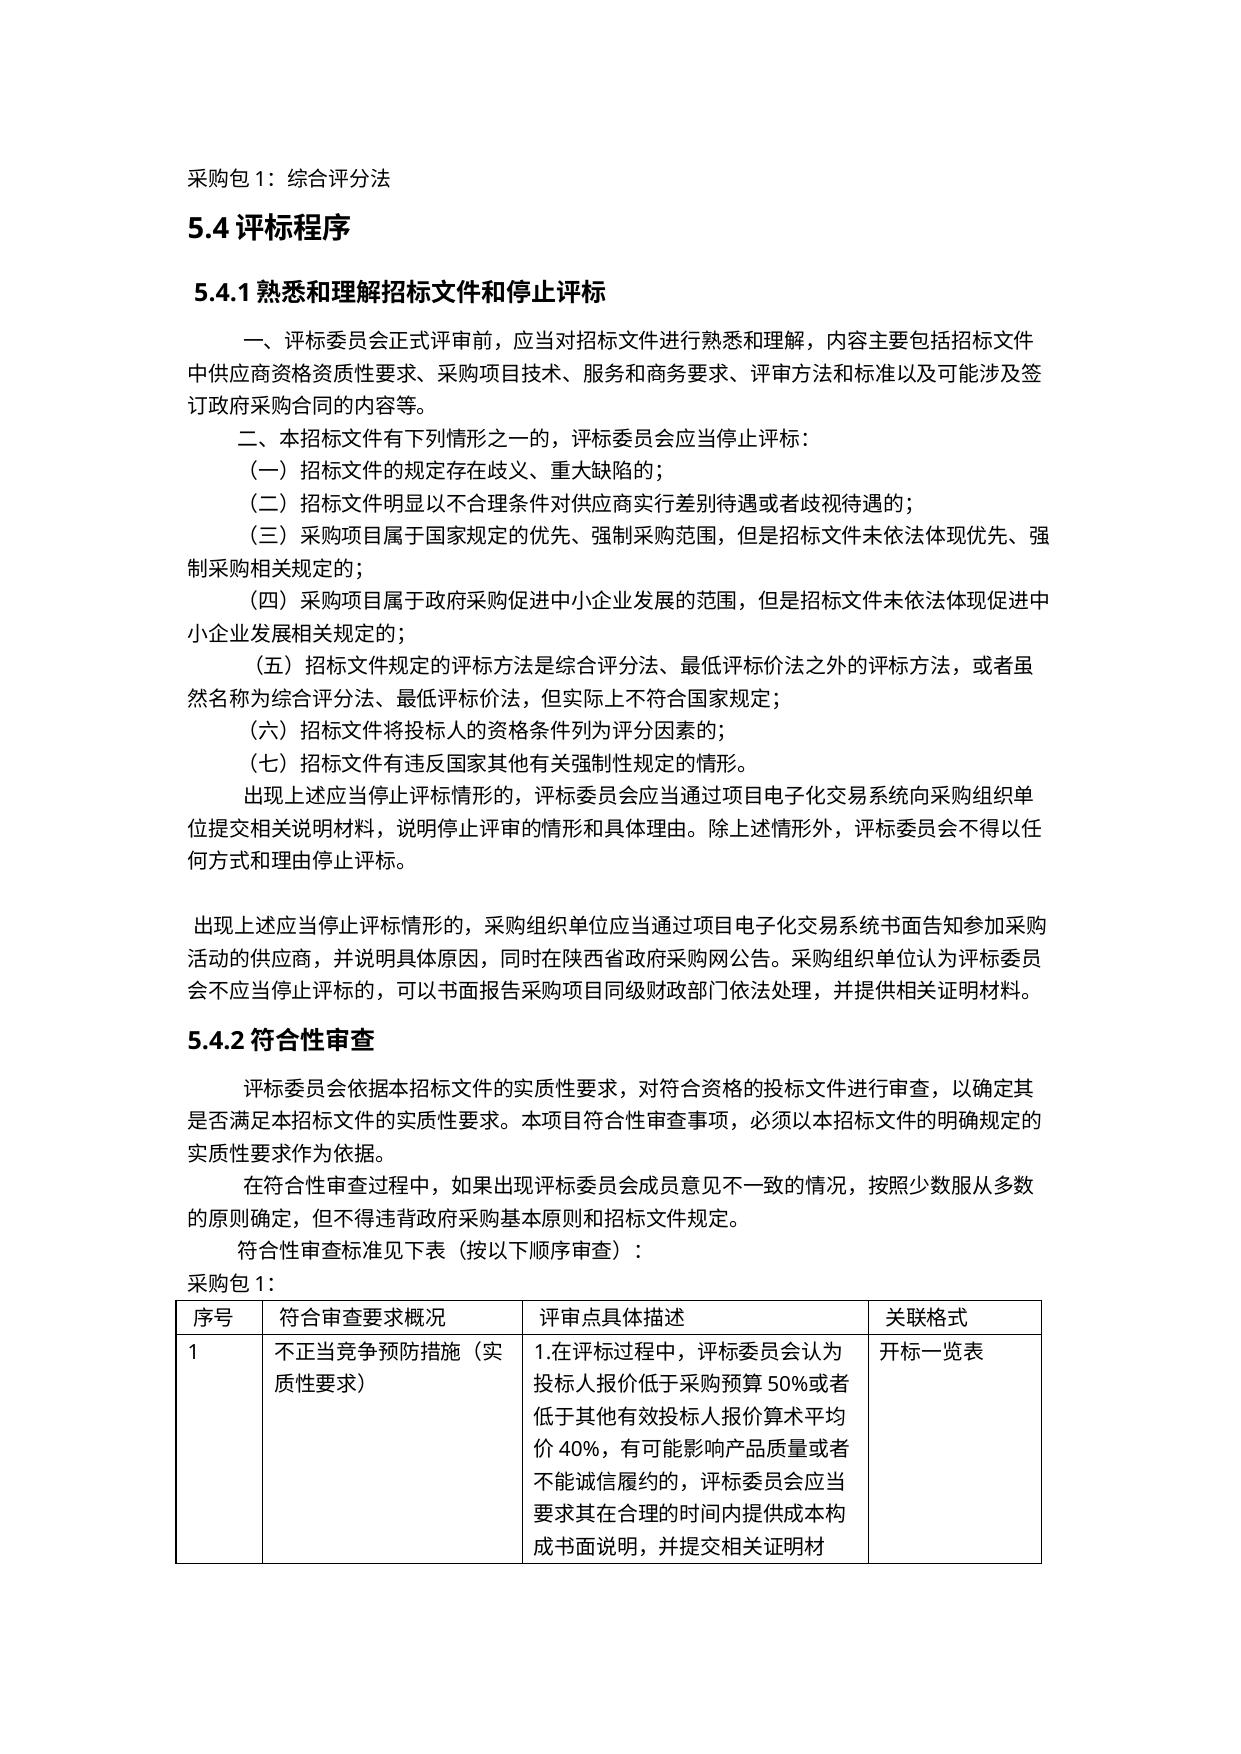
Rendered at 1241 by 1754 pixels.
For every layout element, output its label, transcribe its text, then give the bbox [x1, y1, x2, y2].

text 5.4评标程序 [187, 194, 1053, 259]
table_header 序号 [177, 1301, 262, 1333]
text （二）招标文件明显以不合理条件对供应商实行差别待遇或者歧视待遇的； [187, 487, 1053, 519]
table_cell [523, 1335, 868, 1563]
table_header 符合审查要求概况 [263, 1301, 522, 1333]
text 采购包1：综合评分法 [187, 162, 1053, 194]
table_header 评审点具体描述 [523, 1301, 868, 1333]
text 在符合性审查过程中，如果出现评标委员会成员意见不一致的情况，按照少数服从多数的原则确定，但不得违背政府采购基本原则和招标文件规定。 [187, 1169, 1053, 1234]
text 采购包1： [187, 1267, 1053, 1299]
table_cell 开标一览表 [869, 1335, 1041, 1563]
table_header 关联格式 [869, 1301, 1041, 1333]
text 评标委员会依据本招标文件的实质性要求，对符合资格的投标文件进行审查，以确定其是否满足本招标文件的实质性要求。本项目符合性审查事项，必须以本招标文件的明确规定的实质性要求作为依据。 [187, 1072, 1053, 1169]
text （六）招标文件将投标人的资格条件列为评分因素的； [187, 714, 1053, 747]
text （三）采购项目属于国家规定的优先、强制采购范围，但是招标文件未依法体现优先、强制采购相关规定的； [187, 519, 1053, 584]
text 一、评标委员会正式评审前，应当对招标文件进行熟悉和理解，内容主要包括招标文件中供应商资格资质性要求、采购项目技术、服务和商务要求、评审方法和标准以及可能涉及签订政府采购合同的内容等。 [187, 324, 1053, 422]
text 二、本招标文件有下列情形之一的，评标委员会应当停止评标： [187, 422, 1053, 454]
table_cell 1 [177, 1335, 262, 1563]
text 5.4.1熟悉和理解招标文件和停止评标 [187, 259, 1053, 324]
text （五）招标文件规定的评标方法是综合评分法、最低评标价法之外的评标方法，或者虽然名称为综合评分法、最低评标价法，但实际上不符合国家规定； [187, 649, 1053, 714]
text 5.4.2符合性审查 [187, 1007, 1053, 1072]
text 符合性审查标准见下表（按以下顺序审查）： [187, 1234, 1053, 1267]
text 出现上述应当停止评标情形的，采购组织单位应当通过项目电子化交易系统书面告知参加采购活动的供应商，并说明具体原因，同时在陕西省政府采购网公告。采购组织单位认为评标委员会不应当停止评标的，可以书面报告采购项目同级财政部门依法处理，并提供相关证明材料。 [187, 877, 1053, 1007]
text （一）招标文件的规定存在歧义、重大缺陷的； [187, 454, 1053, 487]
text （七）招标文件有违反国家其他有关强制性规定的情形。 [187, 747, 1053, 779]
text （四）采购项目属于政府采购促进中小企业发展的范围，但是招标文件未依法体现促进中小企业发展相关规定的； [187, 584, 1053, 649]
text 出现上述应当停止评标情形的，评标委员会应当通过项目电子化交易系统向采购组织单位提交相关说明材料，说明停止评审的情形和具体理由。除上述情形外，评标委员会不得以任何方式和理由停止评标。 [187, 779, 1053, 877]
table_cell 不正当竞争预防措施（实质性要求） [263, 1335, 522, 1563]
